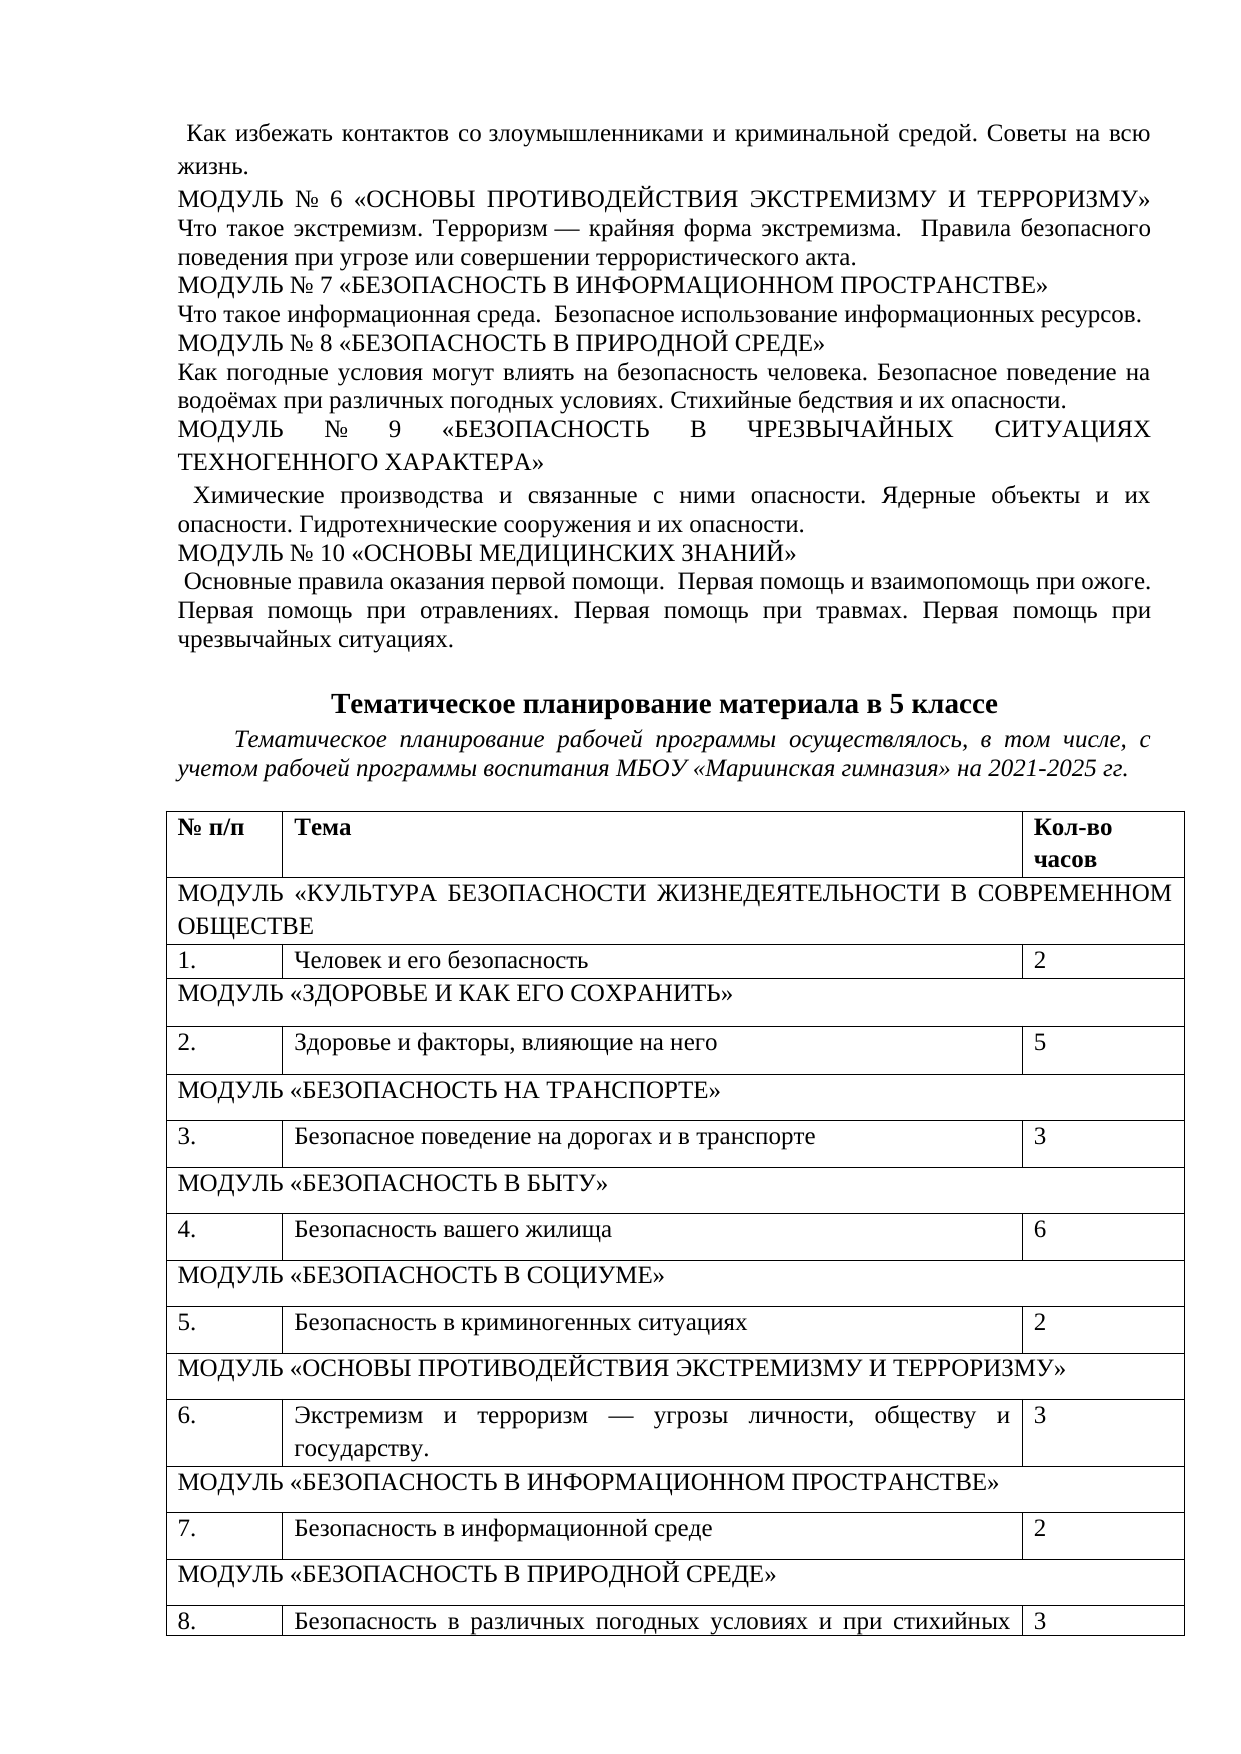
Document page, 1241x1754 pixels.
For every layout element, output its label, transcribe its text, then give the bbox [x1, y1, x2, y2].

table_cell Безопасность вашего жилища [283, 1214, 1022, 1259]
table_cell Здоровье и факторы, влияющие на него [283, 1027, 1022, 1074]
table_cell 8. [167, 1606, 282, 1635]
table_cell 2. [167, 1027, 282, 1074]
table_cell МОДУЛЬ «КУЛЬТУРА БЕЗОПАСНОСТИ ЖИЗНЕДЕЯТЕЛЬНОСТИ В СОВРЕМЕННОМ ОБЩЕСТВЕ [167, 878, 1184, 944]
table_cell 4. [167, 1214, 282, 1259]
text Тематическое планирование рабочей программы осуществлялось, в том числе, с учетом рабочей программы воспитания МБОУ «Мариинская гимназия» на 2021-2025 гг. [177, 724, 1152, 782]
table_cell МОДУЛЬ «БЕЗОПАСНОСТЬ В ИНФОРМАЦИОННОМ ПРОСТРАНСТВЕ» [167, 1467, 1184, 1512]
text Тематическое планирование материала в 5 классе [177, 686, 1152, 719]
table_cell МОДУЛЬ «БЕЗОПАСНОСТЬ В СОЦИУМЕ» [167, 1261, 1184, 1306]
text Что такое информационная среда. Безопасное использование информационных ресурсов. [177, 299, 1152, 328]
table_cell 6 [1023, 1214, 1184, 1259]
table_cell 3 [1023, 1121, 1184, 1167]
table_cell 3. [167, 1121, 282, 1167]
table_cell МОДУЛЬ «БЕЗОПАСНОСТЬ В ПРИРОДНОЙ СРЕДЕ» [167, 1560, 1184, 1605]
table_header Кол-во часов [1023, 812, 1184, 877]
table_header Тема [283, 812, 1022, 877]
table_cell Безопасность в криминогенных ситуациях [283, 1307, 1022, 1352]
table_cell Человек и его безопасность [283, 945, 1022, 977]
text МОДУЛЬ № 6 «ОСНОВЫ ПРОТИВОДЕЙСТВИЯ ЭКСТРЕМИЗМУ И ТЕРРОРИЗМУ» Что такое экстремизм. Терроризм — крайняя форма экстремизма. Правила безопасного поведения при угрозе или совершении террористического акта. [177, 184, 1152, 270]
table_cell 1. [167, 945, 282, 977]
table_cell МОДУЛЬ «ОСНОВЫ ПРОТИВОДЕЙСТВИЯ ЭКСТРЕМИЗМУ И ТЕРРОРИЗМУ» [167, 1354, 1184, 1399]
table_cell 5. [167, 1307, 282, 1352]
table_cell 6. [167, 1400, 282, 1466]
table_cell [283, 1606, 1022, 1635]
text МОДУЛЬ № 9 «БЕЗОПАСНОСТЬ В ЧРЕЗВЫЧАЙНЫХ СИТУАЦИЯХ ТЕХНОГЕННОГО ХАРАКТЕРА» [177, 414, 1152, 476]
table_cell 3 [1023, 1400, 1184, 1466]
text Как избежать контактов со злоумышленниками и криминальной средой. Советы на всю жизнь. [177, 118, 1152, 180]
table_cell 2 [1023, 1513, 1184, 1558]
table_cell 2 [1023, 1307, 1184, 1352]
text Как погодные условия могут влиять на безопасность человека. Безопасное поведение на водоёмах при различных погодных условиях. Стихийные бедствия и их опасности. [177, 357, 1152, 414]
text МОДУЛЬ № 10 «ОСНОВЫ МЕДИЦИНСКИХ ЗНАНИЙ» [177, 538, 1152, 566]
text Химические производства и связанные с ними опасности. Ядерные объекты и их опасности. Гидротехнические сооружения и их опасности. [177, 480, 1152, 538]
table_cell 3 [1023, 1606, 1184, 1635]
table_cell Безопасность в информационной среде [283, 1513, 1022, 1558]
table_cell 2 [1023, 945, 1184, 977]
table_cell МОДУЛЬ «ЗДОРОВЬЕ И КАК ЕГО СОХРАНИТЬ» [167, 979, 1184, 1026]
text Основные правила оказания первой помощи. Первая помощь и взаимопомощь при ожоге. Первая помощь при отравлениях. Первая помощь при травмах. Первая помощь при чрезвычайных ситуациях. [177, 566, 1152, 653]
table_cell МОДУЛЬ «БЕЗОПАСНОСТЬ В БЫТУ» [167, 1168, 1184, 1213]
table_header № п/п [167, 812, 282, 877]
table_cell Экстремизм и терроризм — угрозы личности, обществу и государству. [283, 1400, 1022, 1466]
table_cell Безопасное поведение на дорогах и в транспорте [283, 1121, 1022, 1167]
text МОДУЛЬ № 7 «БЕЗОПАСНОСТЬ В ИНФОРМАЦИОННОМ ПРОСТРАНСТВЕ» [177, 270, 1152, 299]
table_cell МОДУЛЬ «БЕЗОПАСНОСТЬ НА ТРАНСПОРТЕ» [167, 1075, 1184, 1120]
text МОДУЛЬ № 8 «БЕЗОПАСНОСТЬ В ПРИРОДНОЙ СРЕДЕ» [177, 328, 1152, 357]
table_cell 5 [1023, 1027, 1184, 1074]
table_cell 7. [167, 1513, 282, 1558]
